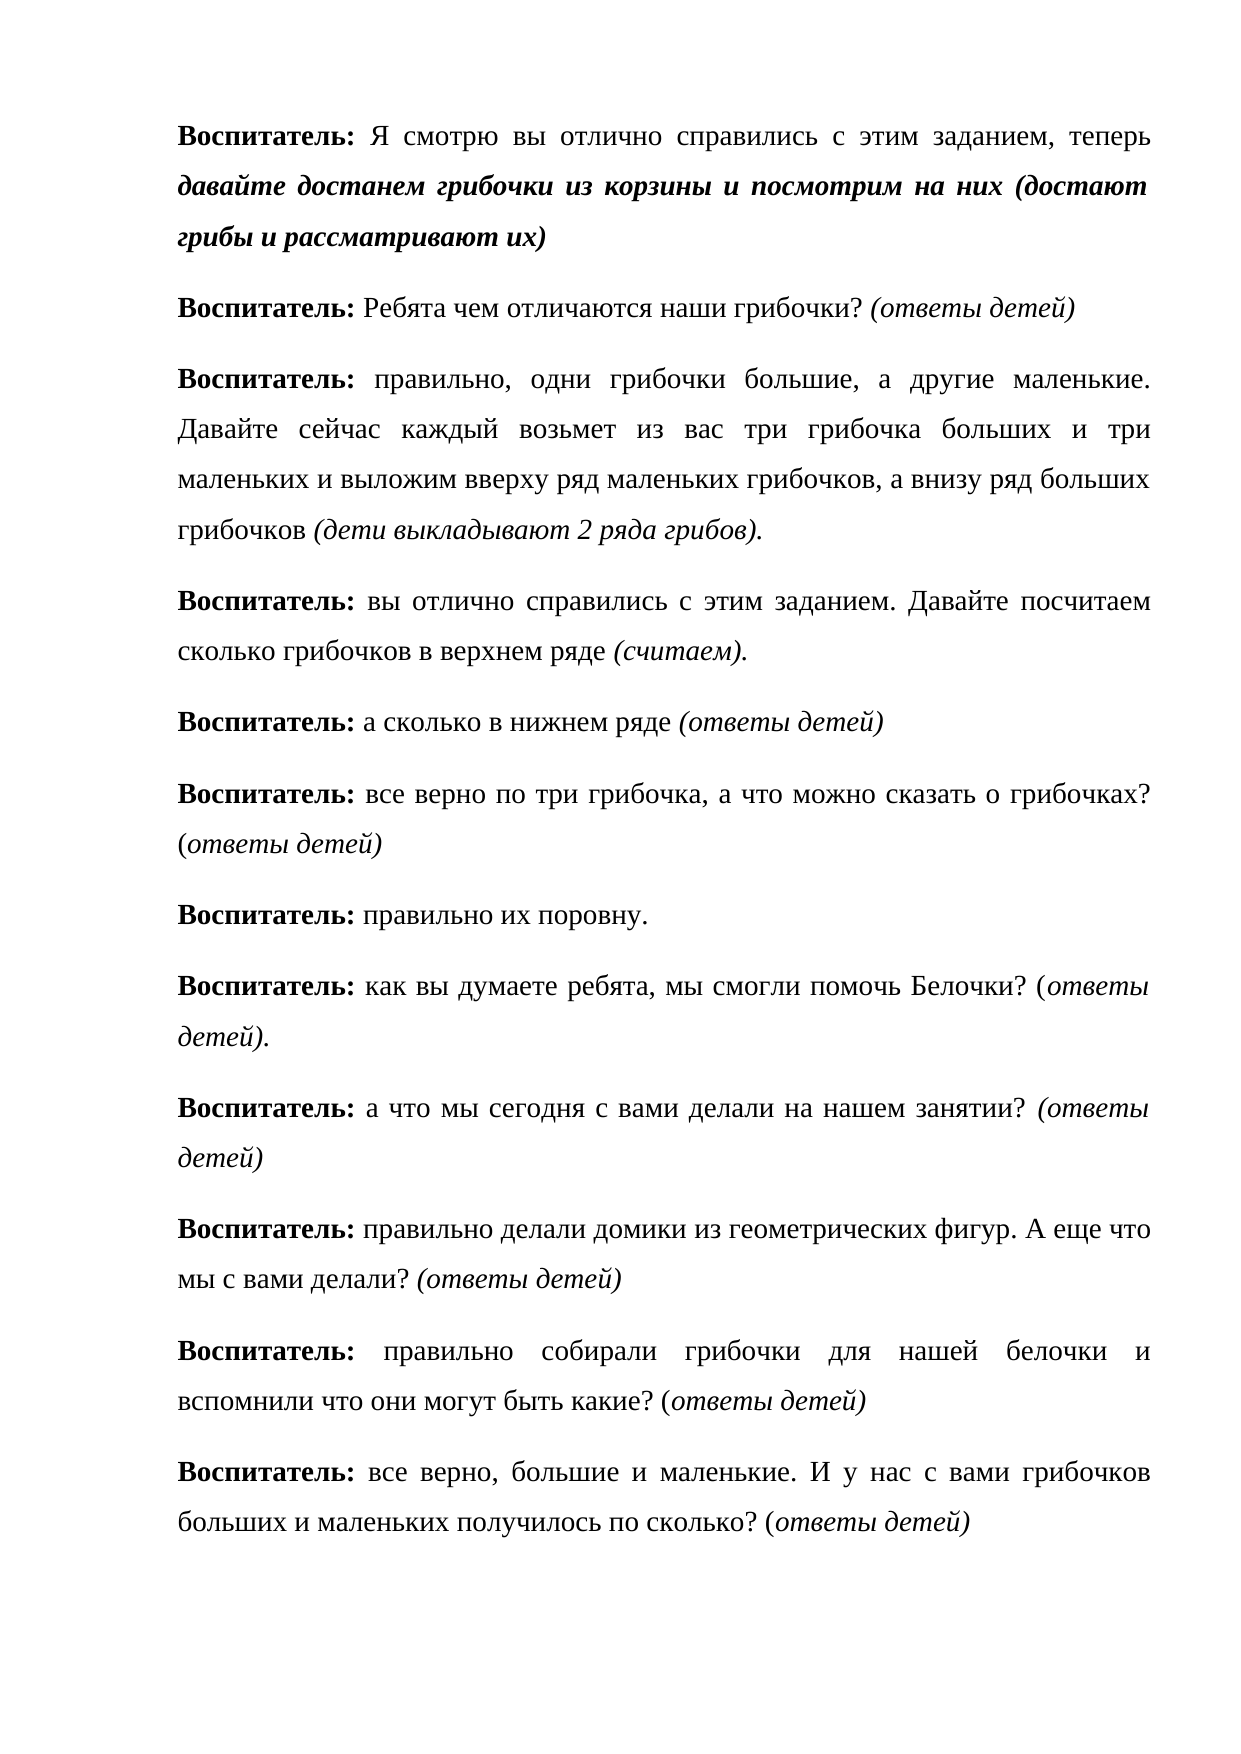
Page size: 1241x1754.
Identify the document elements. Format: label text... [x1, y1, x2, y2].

text Воспитатель: правильно их поровну. [177, 897, 1152, 931]
text Воспитатель: правильно собирали грибочки для нашей белочки и вспомнили что они могут быть какие? (ответы детей) [177, 1333, 1152, 1417]
text Воспитатель: как вы думаете ребята, мы смогли помочь Белочки? (ответы детей). [177, 968, 1152, 1052]
text Воспитатель: все верно по три грибочка, а что можно сказать о грибочках? (ответы детей) [177, 776, 1152, 859]
text Воспитатель: вы отлично справились с этим заданием. Давайте посчитаем сколько грибочков в верхнем ряде (считаем). [177, 583, 1152, 667]
text Воспитатель: правильно делали домики из геометрических фигур. А еще что мы с вами делали? (ответы детей) [177, 1211, 1152, 1295]
text Воспитатель: а что мы сегодня с вами делали на нашем занятии? (ответы детей) [177, 1090, 1152, 1174]
text Воспитатель: Я смотрю вы отлично справились с этим заданием, теперь давайте достанем грибочки из корзины и посмотрим на них (достают грибы и рассматривают их) [177, 118, 1152, 252]
text Воспитатель: правильно, одни грибочки большие, а другие маленькие. Давайте сейчас каждый возьмет из вас три грибочка больших и три маленьких и выложим вверху ряд маленьких грибочков, а внизу ряд больших грибочков (дети выкладывают 2 ряда грибов). [177, 361, 1152, 546]
text Воспитатель: все верно, большие и маленькие. И у нас с вами грибочков больших и маленьких получилось по сколько? (ответы детей) [177, 1454, 1152, 1538]
text Воспитатель: а сколько в нижнем ряде (ответы детей) [177, 704, 1152, 738]
text Воспитатель: Ребята чем отличаются наши грибочки? (ответы детей) [177, 290, 1152, 323]
